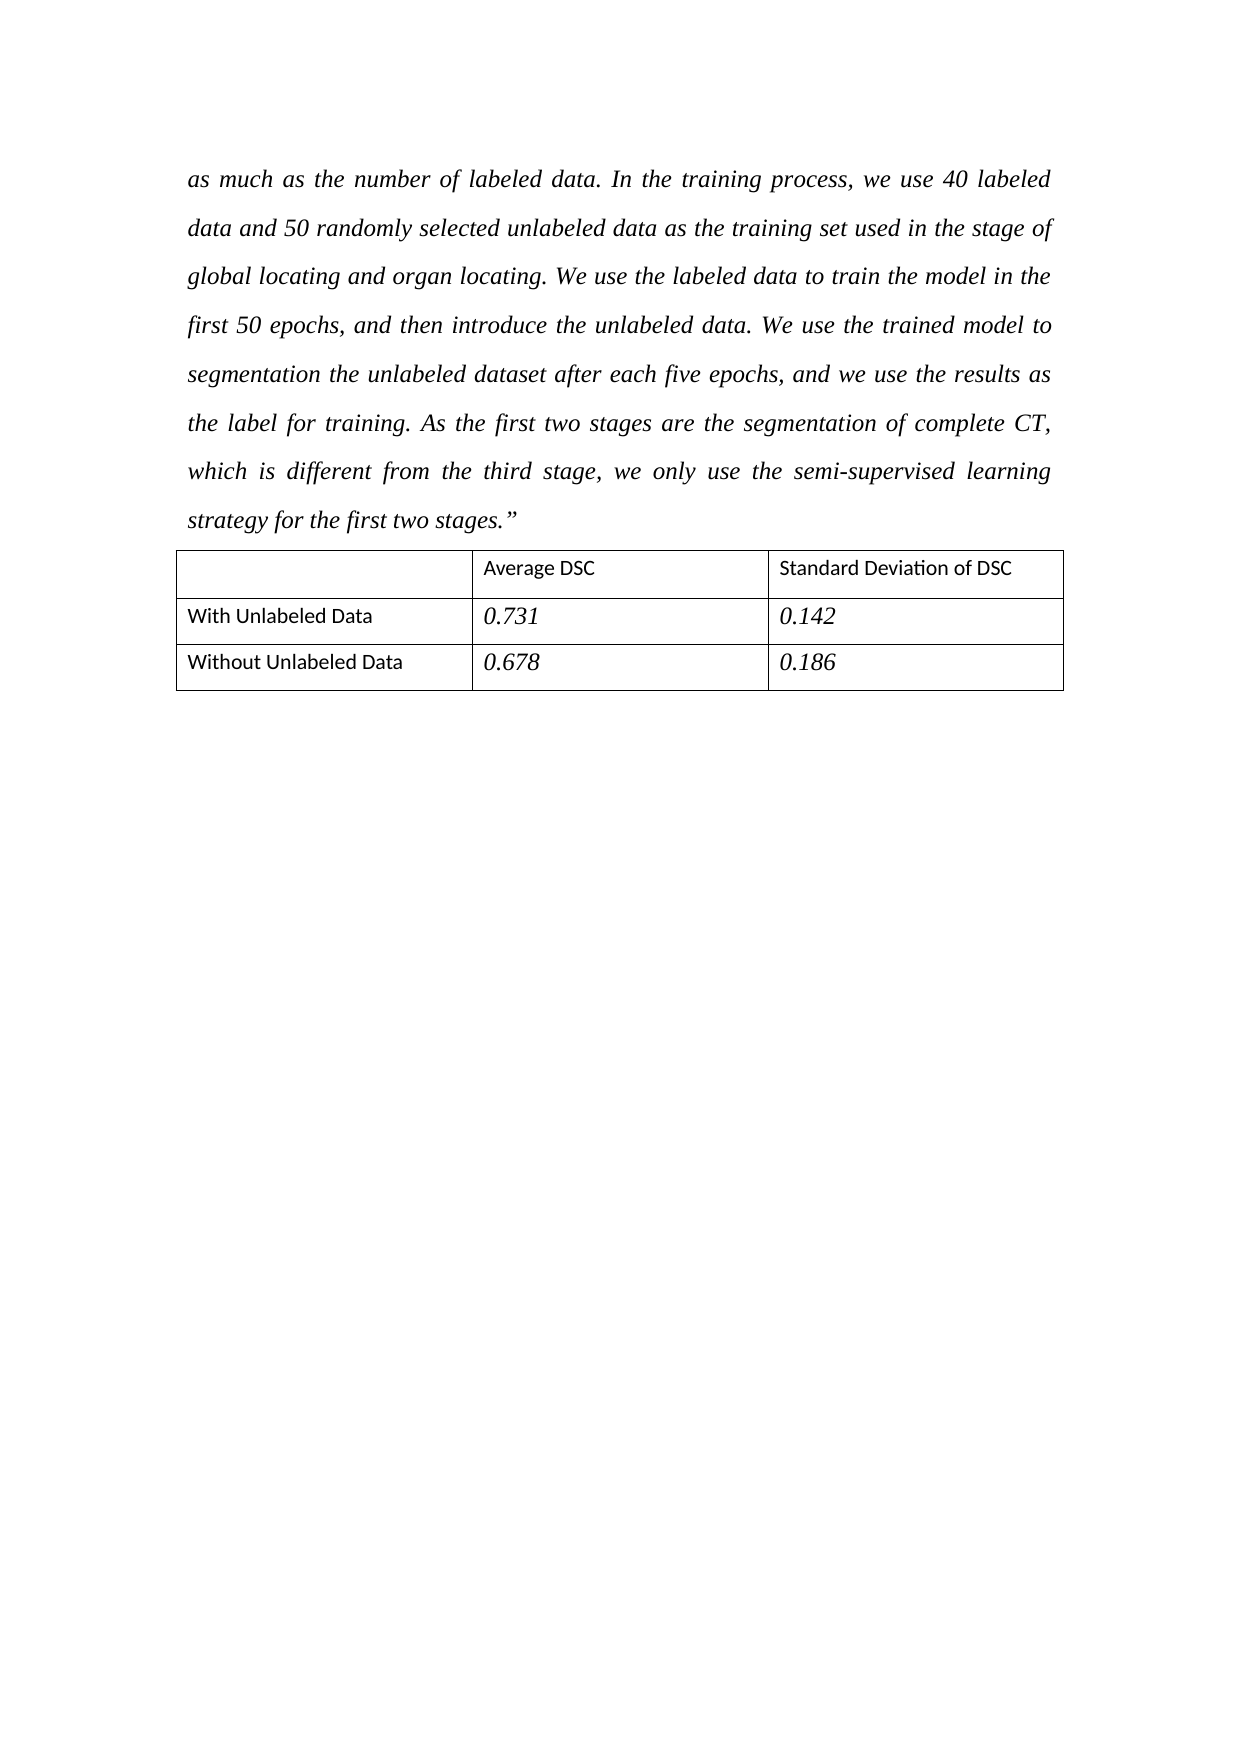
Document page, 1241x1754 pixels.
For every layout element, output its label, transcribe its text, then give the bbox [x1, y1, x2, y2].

table_cell Without Unlabeled Data [177, 645, 472, 690]
table_cell 0.678 [473, 645, 768, 690]
table_cell 0.186 [769, 645, 1063, 690]
table_header [177, 551, 472, 598]
table_cell With Unlabeled Data [177, 599, 472, 644]
table_cell 0.142 [769, 599, 1063, 644]
table_header Standard Deviation of DSC [769, 551, 1063, 598]
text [187, 162, 1053, 536]
table_header Average DSC [473, 551, 768, 598]
table_cell 0.731 [473, 599, 768, 644]
